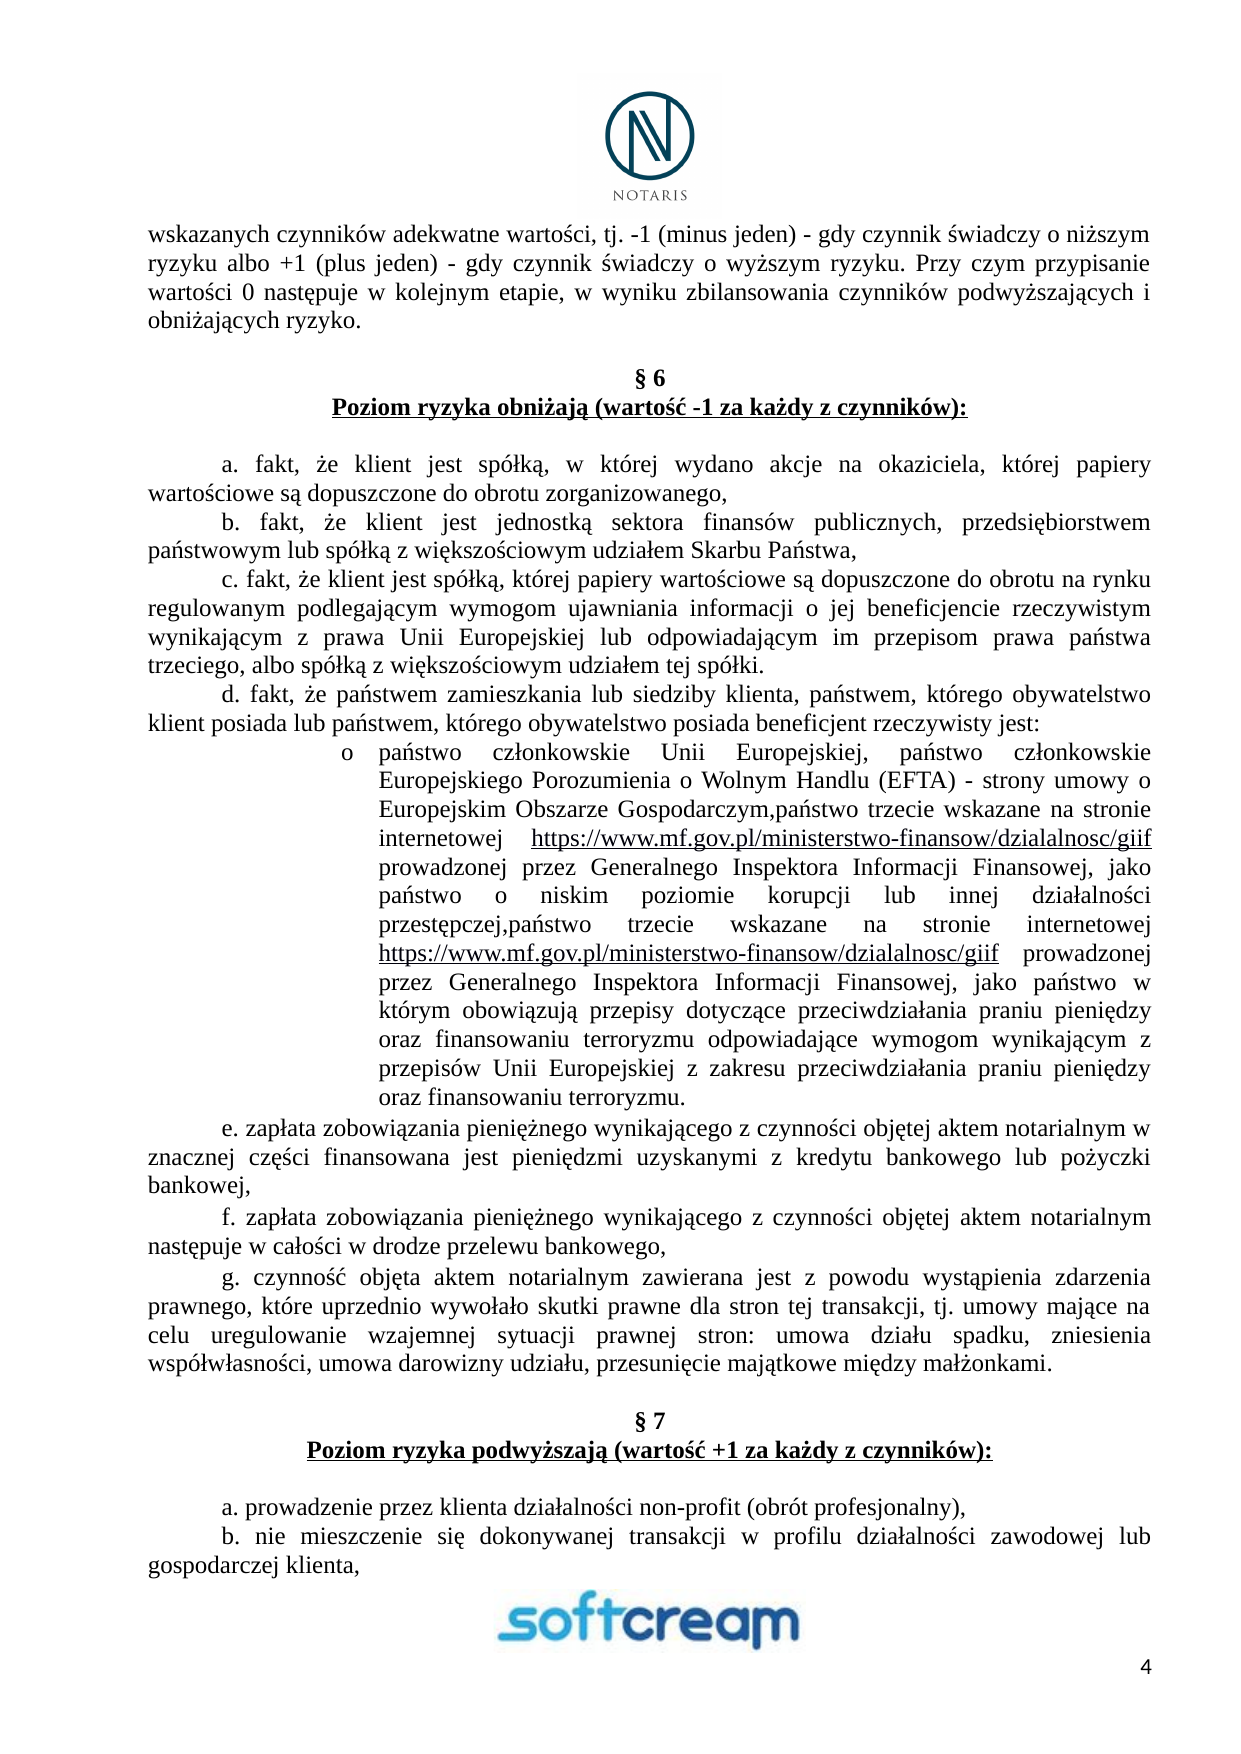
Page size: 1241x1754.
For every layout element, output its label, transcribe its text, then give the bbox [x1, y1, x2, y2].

picture [577, 73, 723, 219]
list państwo członkowskie Unii Europejskiej, państwo członkowskie Europejskiego Porozumienia o Wolnym Handlu (EFTA) - strony umowy o Europejskim Obszarze Gospodarczym,państwo trzecie wskazane na stronie internetowej https://www.mf.gov.pl/ministerstwo-finansow/dzialalnosc/giif prowadzonej przez Generalnego Inspektora Informacji Finansowej, jako państwo o niskim poziomie korupcji lub innej działalności przestępczej,państwo trzecie wskazane na stronie internetowej https://www.mf.gov.pl/ministerstwo-finansow/dzialalnosc/giif prowadzonej przez Generalnego Inspektora Informacji Finansowej, jako państwo w którym obowiązują przepisy dotyczące przeciwdziałania praniu pieniędzy oraz finansowaniu terroryzmu odpowiadające wymogom wynikającym z przepisów Unii Europejskiej z zakresu przeciwdziałania praniu pieniędzy oraz finansowaniu terroryzmu. [341, 737, 1152, 1110]
text § 6 [148, 363, 1152, 392]
text § 7 [148, 1406, 1152, 1435]
text d. fakt, że państwem zamieszkania lub siedziby klienta, państwem, którego obywatelstwo klient posiada lub państwem, którego obywatelstwo posiada beneficjent rzeczywisty jest: [148, 679, 1152, 737]
text a. prowadzenie przez klienta działalności non-profit (obrót profesjonalny), [148, 1492, 1152, 1521]
text e. zapłata zobowiązania pieniężnego wynikającego z czynności objętej aktem notarialnym w znacznej części finansowana jest pieniędzmi uzyskanymi z kredytu bankowego lub pożyczki bankowej, [148, 1113, 1152, 1199]
text b. fakt, że klient jest jednostką sektora finansów publicznych, przedsiębiorstwem państwowym lub spółką z większościowym udziałem Skarbu Państwa, [148, 507, 1152, 564]
text Poziom ryzyka obniżają (wartość -1 za każdy z czynników): [148, 392, 1152, 420]
text Poziom ryzyka podwyższają (wartość +1 za każdy z czynników): [148, 1435, 1152, 1463]
picture [493, 1589, 806, 1653]
text b. nie mieszczenie się dokonywanej transakcji w profilu działalności zawodowej lub gospodarczej klienta, [148, 1521, 1152, 1578]
text g. czynność objęta aktem notarialnym zawierana jest z powodu wystąpienia zdarzenia prawnego, które uprzednio wywołało skutki prawne dla stron tej transakcji, tj. umowy mające na celu uregulowanie wzajemnej sytuacji prawnej stron: umowa działu spadku, zniesienia współwłasności, umowa darowizny udziału, przesunięcie majątkowe między małżonkami. [148, 1262, 1152, 1377]
text c. fakt, że klient jest spółką, której papiery wartościowe są dopuszczone do obrotu na rynku regulowanym podlegającym wymogom ujawniania informacji o jej beneficjencie rzeczywistym wynikającym z prawa Unii Europejskiej lub odpowiadającym im przepisom prawa państwa trzeciego, albo spółką z większościowym udziałem tej spółki. [148, 564, 1152, 679]
text f. zapłata zobowiązania pieniężnego wynikającego z czynności objętej aktem notarialnym następuje w całości w drodze przelewu bankowego, [148, 1202, 1152, 1259]
text a. fakt, że klient jest spółką, w której wydano akcje na okaziciela, której papiery wartościowe są dopuszczone do obrotu zorganizowanego, [148, 449, 1152, 507]
